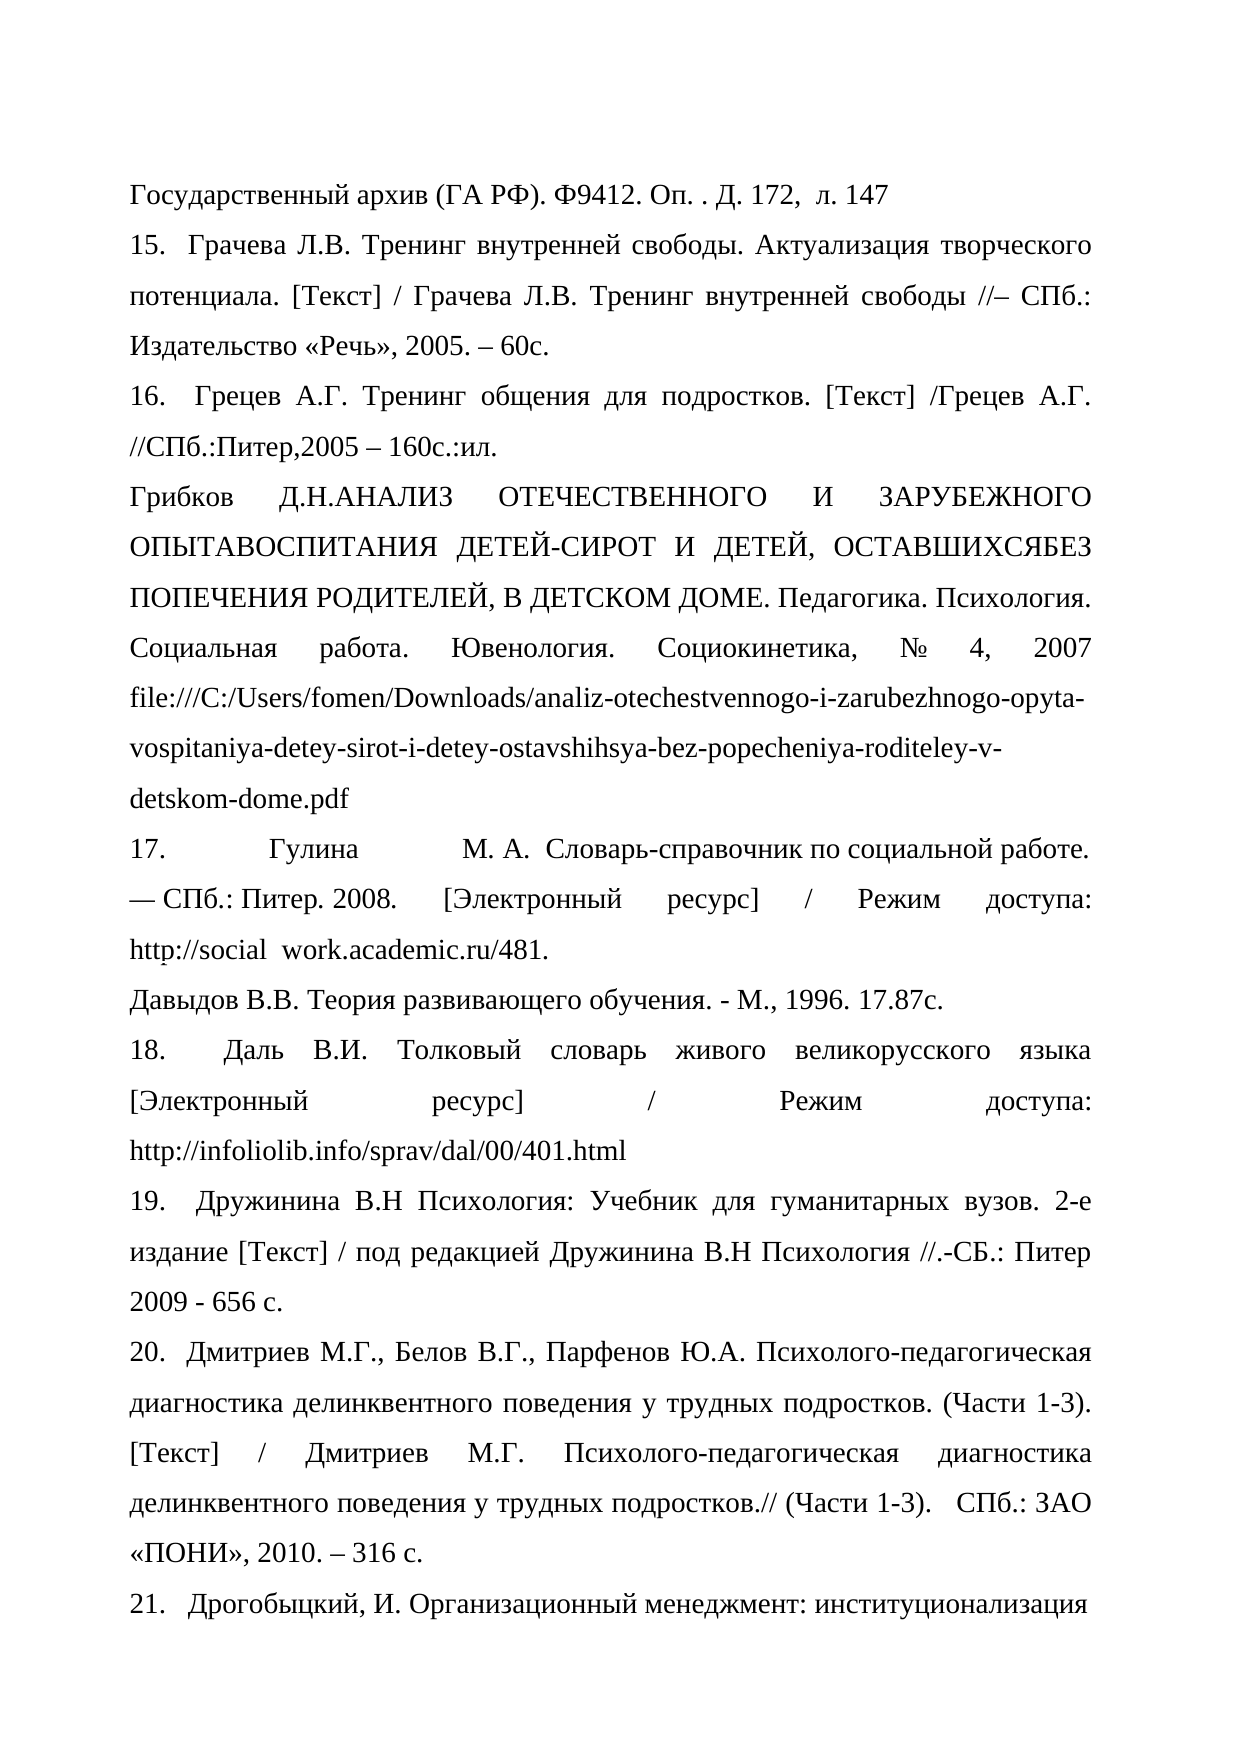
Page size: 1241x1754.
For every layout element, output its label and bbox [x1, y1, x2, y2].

table_header [118, 177, 1104, 1619]
